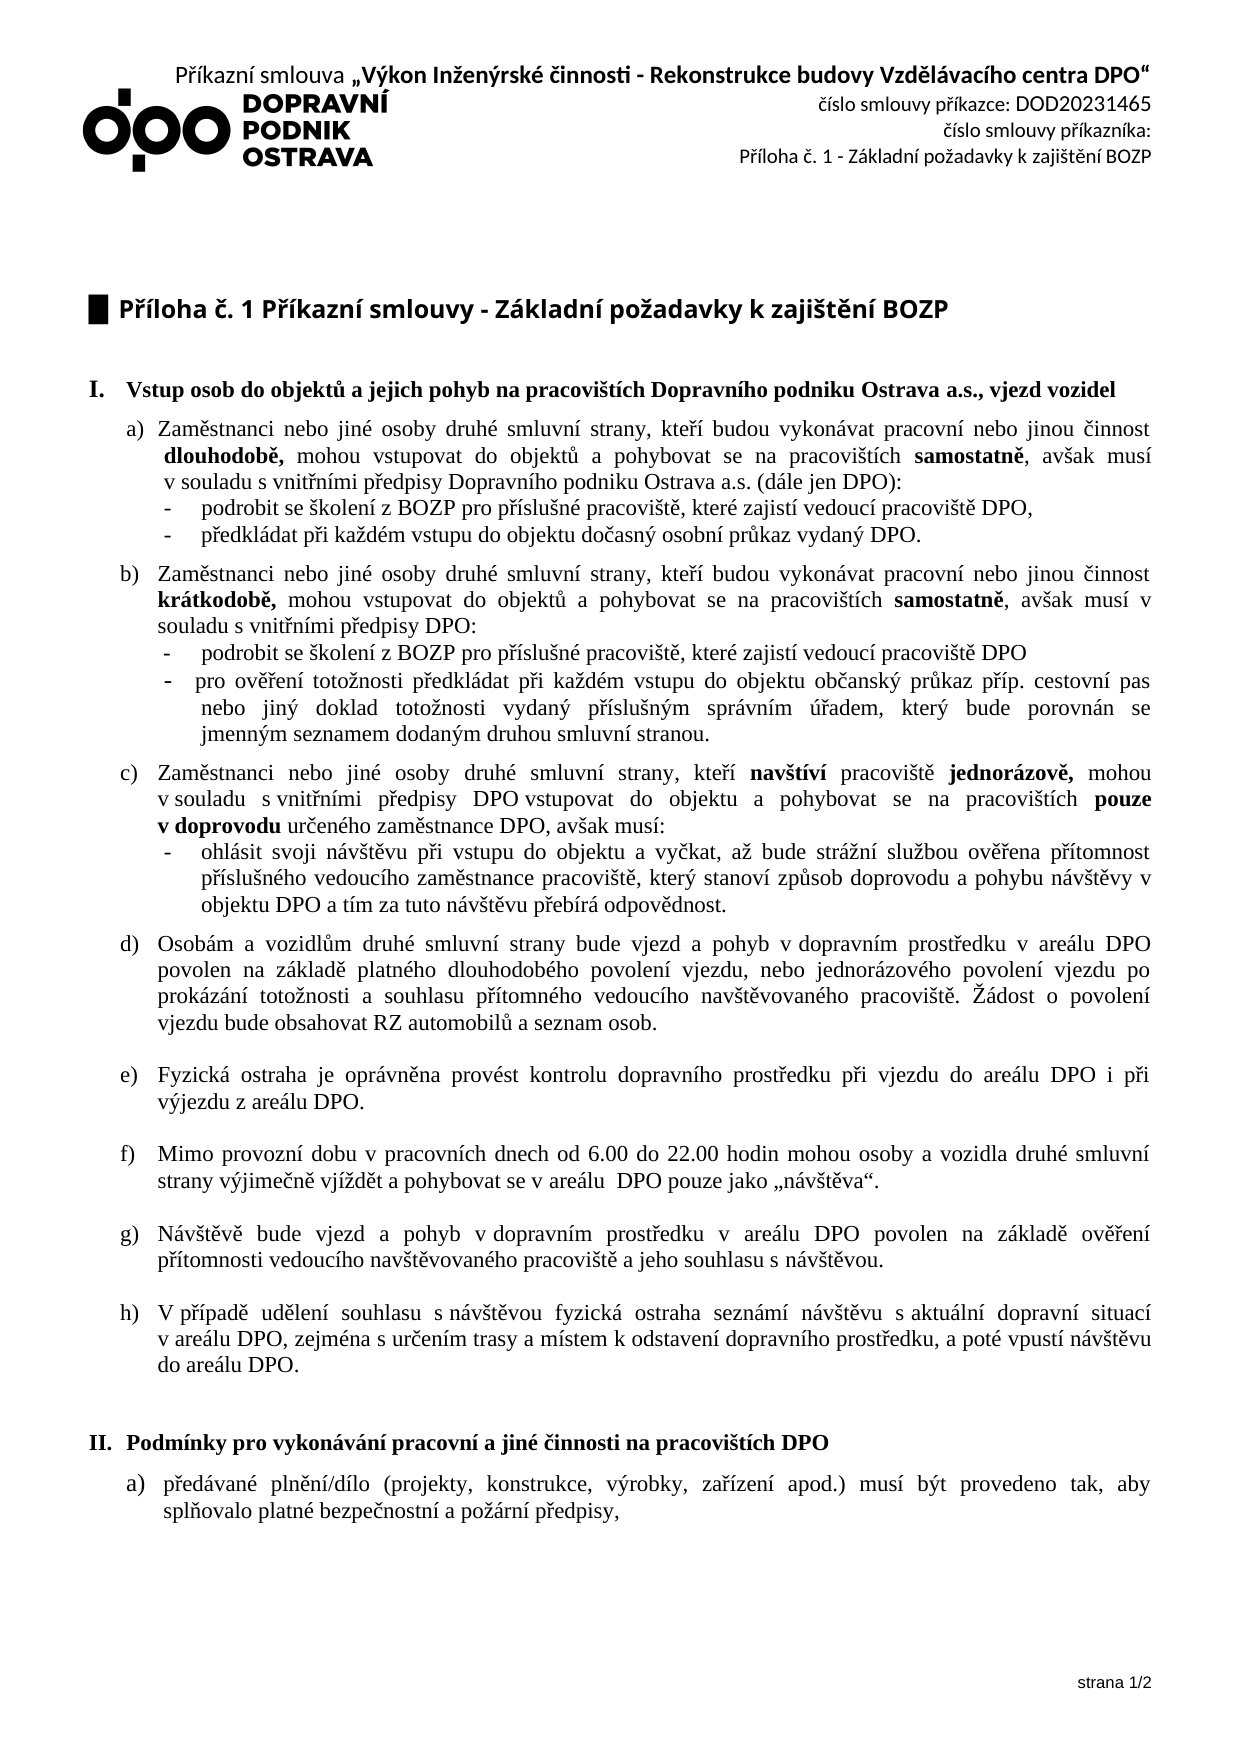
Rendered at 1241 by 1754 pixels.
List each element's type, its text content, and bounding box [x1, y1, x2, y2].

text - podrobit se školení z BOZP pro příslušné pracoviště, které zajistí vedoucí pracoviště DPO [157, 639, 1152, 665]
text - předkládat při každém vstupu do objektu dočasný osobní průkaz vydaný DPO. [164, 521, 1152, 547]
text II. Podmínky pro vykonávání pracovní a jiné činnosti na pracovištích DPO [89, 1429, 1152, 1455]
subtitle █ Příloha č. 1 Příkazní smlouvy - Základní požadavky k zajištění BOZP [89, 293, 1152, 324]
list Návštěvě bude vjezd a pohyb v dopravním prostředku v areálu DPO povolen na základě ověření přítomnosti vedoucího navštěvovaného pracoviště a jeho souhlasu s návštěvou. [120, 1219, 1152, 1272]
list Zaměstnanci nebo jiné osoby druhé smluvní strany, kteří budou vykonávat pracovní nebo jinou činnost dlouhodobě, mohou vstupovat do objektů a pohybovat se na pracovištích samostatně, avšak musí v souladu s vnitřními předpisy Dopravního podniku Ostrava a.s. (dále jen DPO): [126, 415, 1152, 494]
picture [82, 88, 390, 172]
list pro ověření totožnosti předkládat při každém vstupu do objektu občanský průkaz příp. cestovní pas nebo jiný doklad totožnosti vydaný příslušným správním úřadem, který bude porovnán se jmenným seznamem dodaným druhou smluvní stranou. [164, 665, 1152, 747]
list Mimo provozní dobu v pracovních dnech od 6.00 do 22.00 hodin mohou osoby a vozidla druhé smluvní strany výjimečně vjíždět a pohybovat se v areálu DPO pouze jako „návštěva“. [120, 1141, 1152, 1193]
text - podrobit se školení z BOZP pro příslušné pracoviště, které zajistí vedoucí pracoviště DPO, [164, 494, 1152, 521]
text I. Vstup osob do objektů a jejich pohyb na pracovištích Dopravního podniku Ostrava a.s., vjezd vozidel [89, 374, 1152, 403]
list Osobám a vozidlům druhé smluvní strany bude vjezd a pohyb v dopravním prostředku v areálu DPO povolen na základě platného dlouhodobého povolení vjezdu, nebo jednorázového povolení vjezdu po prokázání totožnosti a souhlasu přítomného vedoucího navštěvovaného pracoviště. Žádost o povolení vjezdu bude obsahovat RZ automobilů a seznam osob. [120, 930, 1152, 1035]
list Zaměstnanci nebo jiné osoby druhé smluvní strany, kteří budou vykonávat pracovní nebo jinou činnost krátkodobě, mohou vstupovat do objektů a pohybovat se na pracovištích samostatně, avšak musí v souladu s vnitřními předpisy DPO: [120, 560, 1152, 639]
list předávané plnění/dílo (projekty, konstrukce, výrobky, zařízení apod.) musí být provedeno tak, aby splňovalo platné bezpečnostní a požární předpisy, [126, 1468, 1152, 1523]
list Fyzická ostraha je oprávněna provést kontrolu dopravního prostředku při vjezdu do areálu DPO i při výjezdu z areálu DPO. [120, 1061, 1152, 1114]
list Zaměstnanci nebo jiné osoby druhé smluvní strany, kteří navštíví pracoviště jednorázově, mohou v souladu s vnitřními předpisy DPO vstupovat do objektu a pohybovat se na pracovištích pouze v doprovodu určeného zaměstnance DPO, avšak musí: [120, 759, 1152, 838]
text - ohlásit svoji návštěvu při vstupu do objektu a vyčkat, až bude strážní službou ověřena přítomnost příslušného vedoucího zaměstnance pracoviště, který stanoví způsob doprovodu a pohybu návštěvy v objektu DPO a tím za tuto návštěvu přebírá odpovědnost. [164, 838, 1152, 917]
list V případě udělení souhlasu s návštěvou fyzická ostraha seznámí návštěvu s aktuální dopravní situací v areálu DPO, zejména s určením trasy a místem k odstavení dopravního prostředku, a poté vpustí návštěvu do areálu DPO. [120, 1299, 1152, 1378]
